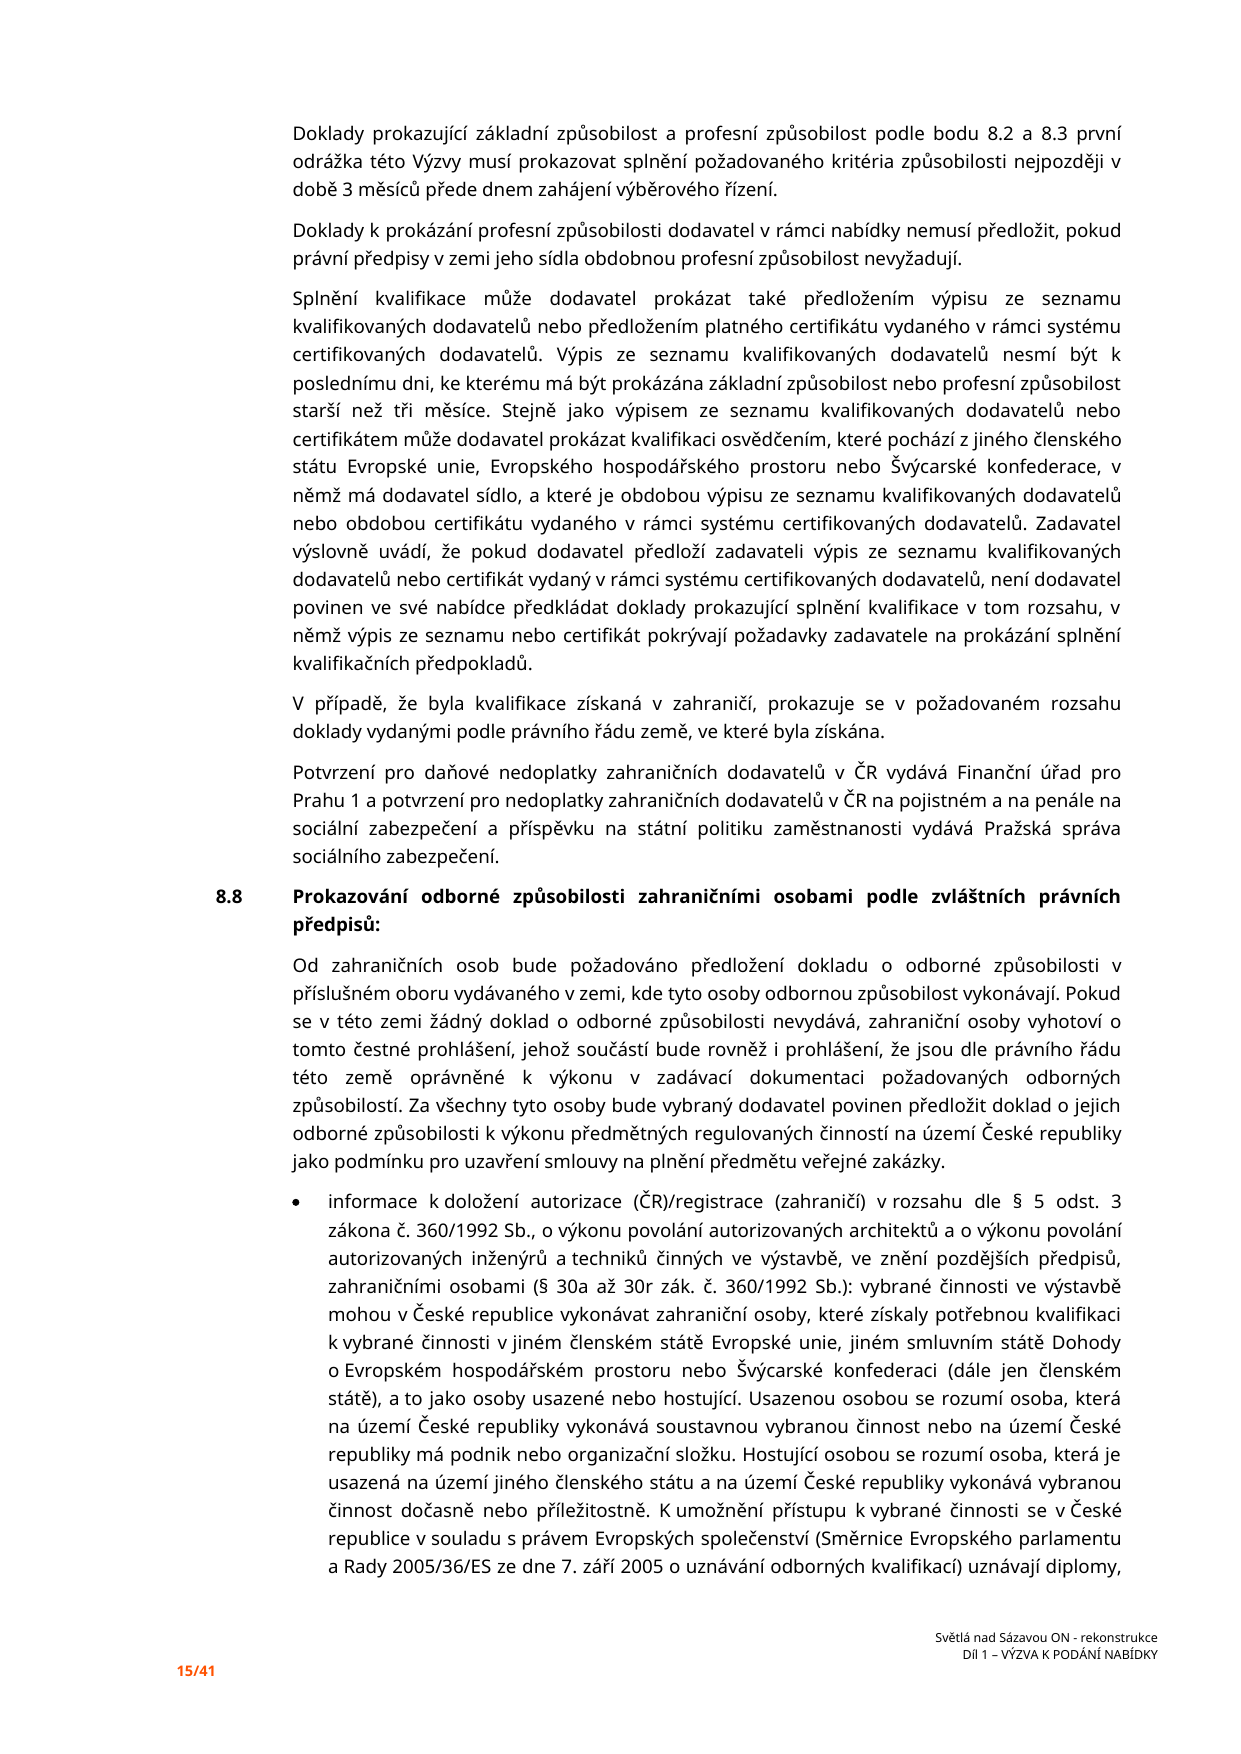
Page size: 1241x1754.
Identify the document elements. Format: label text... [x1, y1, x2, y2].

text Od zahraničních osob bude požadováno předložení dokladu o odborné způsobilosti v příslušném oboru vydávaného v zemi, kde tyto osoby odbornou způsobilost vykonávají. Pokud se v této zemi žádný doklad o odborné způsobilosti nevydává, zahraniční osoby vyhotoví o tomto čestné prohlášení, jehož součástí bude rovněž i prohlášení, že jsou dle právního řádu této země oprávněné k výkonu v zadávací dokumentaci požadovaných odborných způsobilostí. Za všechny tyto osoby bude vybraný dodavatel povinen předložit doklad o jejich odborné způsobilosti k výkonu předmětných regulovaných činností na území České republiky jako podmínku pro uzavření smlouvy na plnění předmětu veřejné zakázky. [292, 952, 1122, 1174]
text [292, 1189, 1122, 1579]
text Doklady k prokázání profesní způsobilosti dodavatel v rámci nabídky nemusí předložit, pokud právní předpisy v zemi jeho sídla obdobnou profesní způsobilost nevyžadují. [292, 217, 1122, 271]
text Potvrzení pro daňové nedoplatky zahraničních dodavatelů v ČR vydává Finanční úřad pro Prahu 1 a potvrzení pro nedoplatky zahraničních dodavatelů v ČR na pojistném a na penále na sociální zabezpečení a příspěvku na státní politiku zaměstnanosti vydává Pražská správa sociálního zabezpečení. [292, 759, 1122, 869]
text Splnění kvalifikace může dodavatel prokázat také předložením výpisu ze seznamu kvalifikovaných dodavatelů nebo předložením platného certifikátu vydaného v rámci systému certifikovaných dodavatelů. Výpis ze seznamu kvalifikovaných dodavatelů nesmí být k poslednímu dni, ke kterému má být prokázána základní způsobilost nebo profesní způsobilost starší než tři měsíce. Stejně jako výpisem ze seznamu kvalifikovaných dodavatelů nebo certifikátem může dodavatel prokázat kvalifikaci osvědčením, které pochází z jiného členského státu Evropské unie, Evropského hospodářského prostoru nebo Švýcarské konfederace, v němž má dodavatel sídlo, a které je obdobou výpisu ze seznamu kvalifikovaných dodavatelů nebo obdobou certifikátu vydaného v rámci systému certifikovaných dodavatelů. Zadavatel výslovně uvádí, že pokud dodavatel předloží zadavateli výpis ze seznamu kvalifikovaných dodavatelů nebo certifikát vydaný v rámci systému certifikovaných dodavatelů, není dodavatel povinen ve své nabídce předkládat doklady prokazující splnění kvalifikace v tom rozsahu, v němž výpis ze seznamu nebo certifikát pokrývají požadavky zadavatele na prokázání splnění kvalifikačních předpokladů. [292, 286, 1122, 676]
text Prokazování odborné způsobilosti zahraničními osobami podle zvláštních právních předpisů: [216, 884, 1122, 937]
text V případě, že byla kvalifikace získaná v zahraničí, prokazuje se v požadovaném rozsahu doklady vydanými podle právního řádu země, ve které byla získána. [292, 691, 1122, 744]
text Doklady prokazující základní způsobilost a profesní způsobilost podle bodu 8.2 a 8.3 první odrážka této Výzvy musí prokazovat splnění požadovaného kritéria způsobilosti nejpozději v době 3 měsíců přede dnem zahájení výběrového řízení. [292, 121, 1122, 202]
